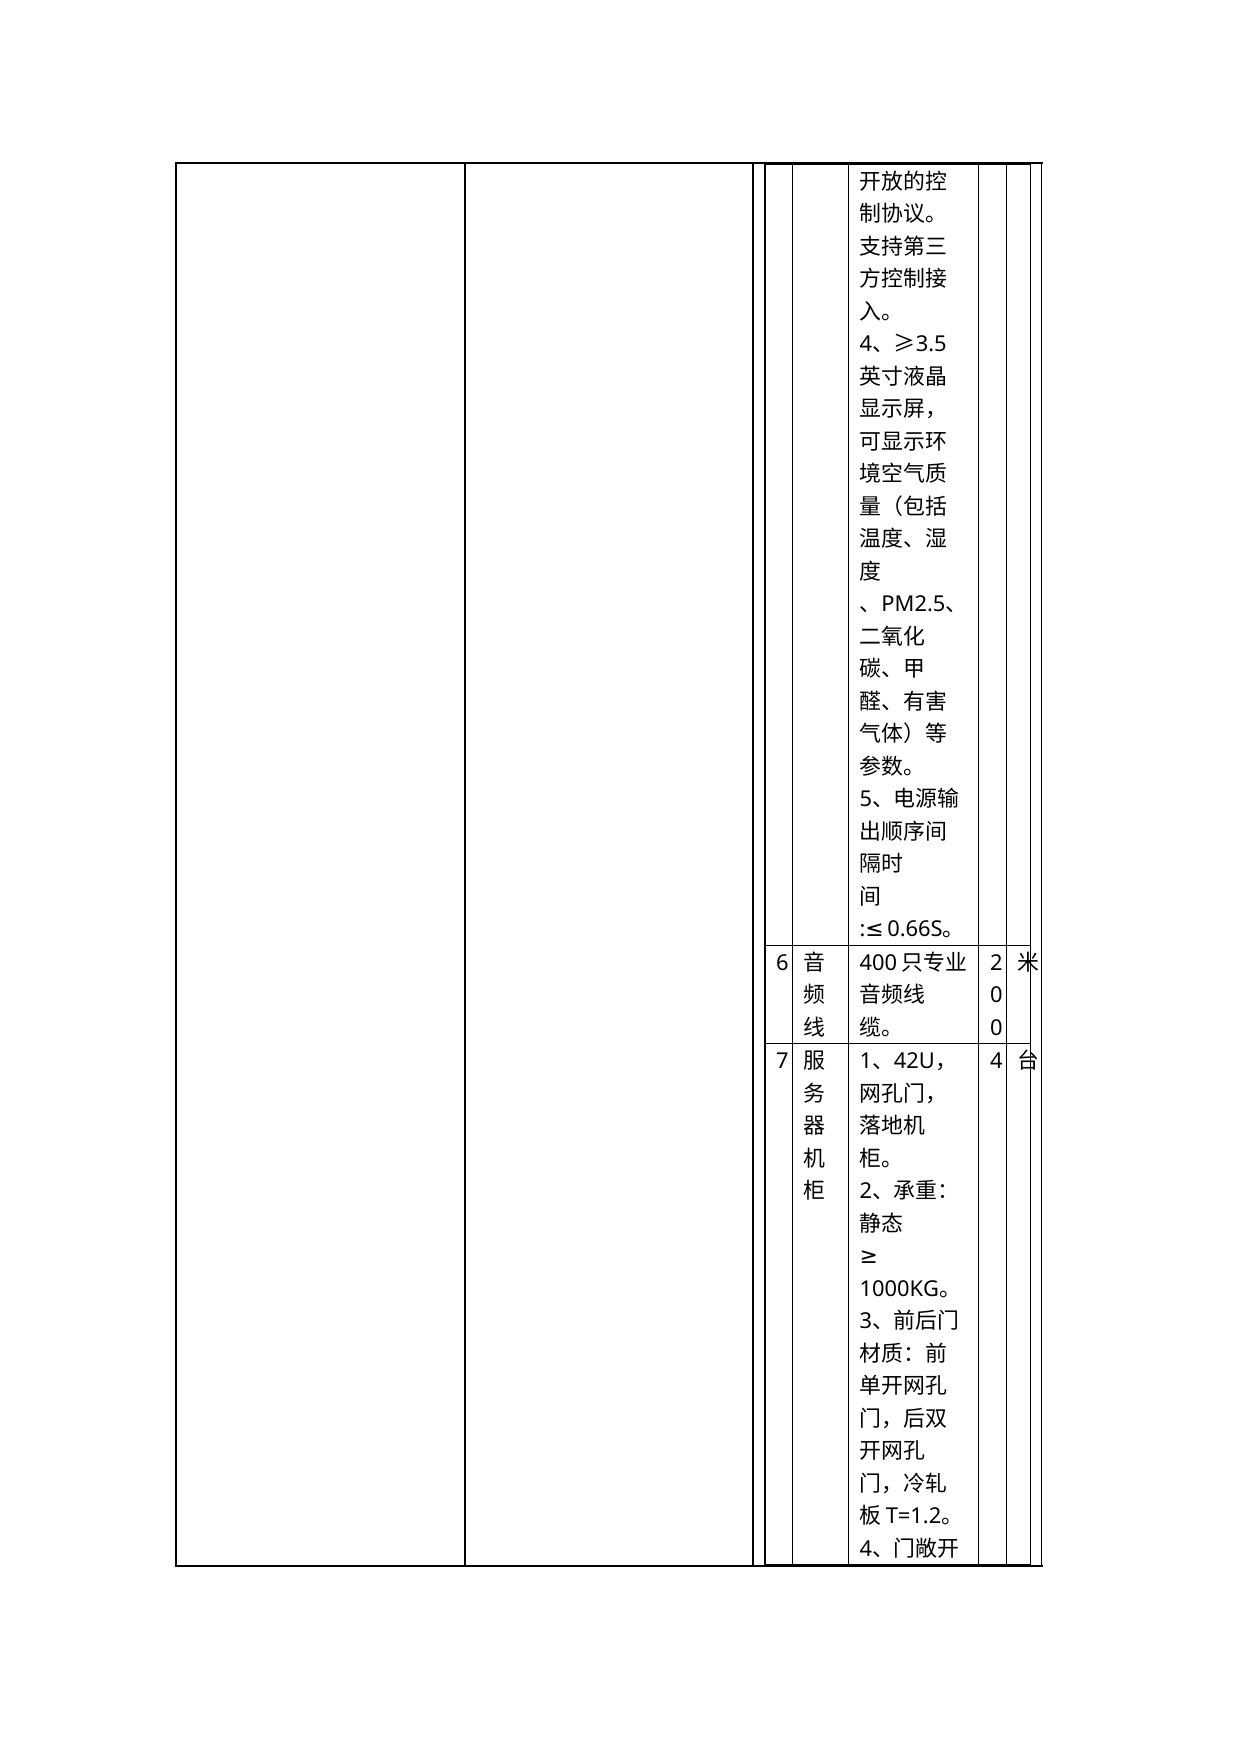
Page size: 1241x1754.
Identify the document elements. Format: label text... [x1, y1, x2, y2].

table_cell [1031, 164, 1041, 1565]
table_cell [766, 165, 792, 945]
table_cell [766, 1044, 792, 1564]
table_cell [849, 1044, 978, 1564]
table_cell （一）设备需求清单 备注：以上设备含安装、辅材、调试、运输、税费、维护费、培训及相关的所有费用。 （二）其他要求： 1、平台接入：投标人须承诺所供产品与采购人现有专用平台的数据无缝对接，确保整体功能的正常运行。 [849, 946, 978, 1043]
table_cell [1007, 165, 1030, 945]
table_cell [849, 165, 978, 945]
table_cell ▲ [466, 164, 752, 1565]
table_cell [979, 165, 1006, 945]
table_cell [979, 1044, 1006, 1564]
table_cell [1007, 1044, 1030, 1564]
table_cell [754, 164, 764, 1565]
table_cell 1 [177, 164, 464, 1565]
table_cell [793, 1044, 848, 1564]
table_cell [793, 165, 848, 945]
